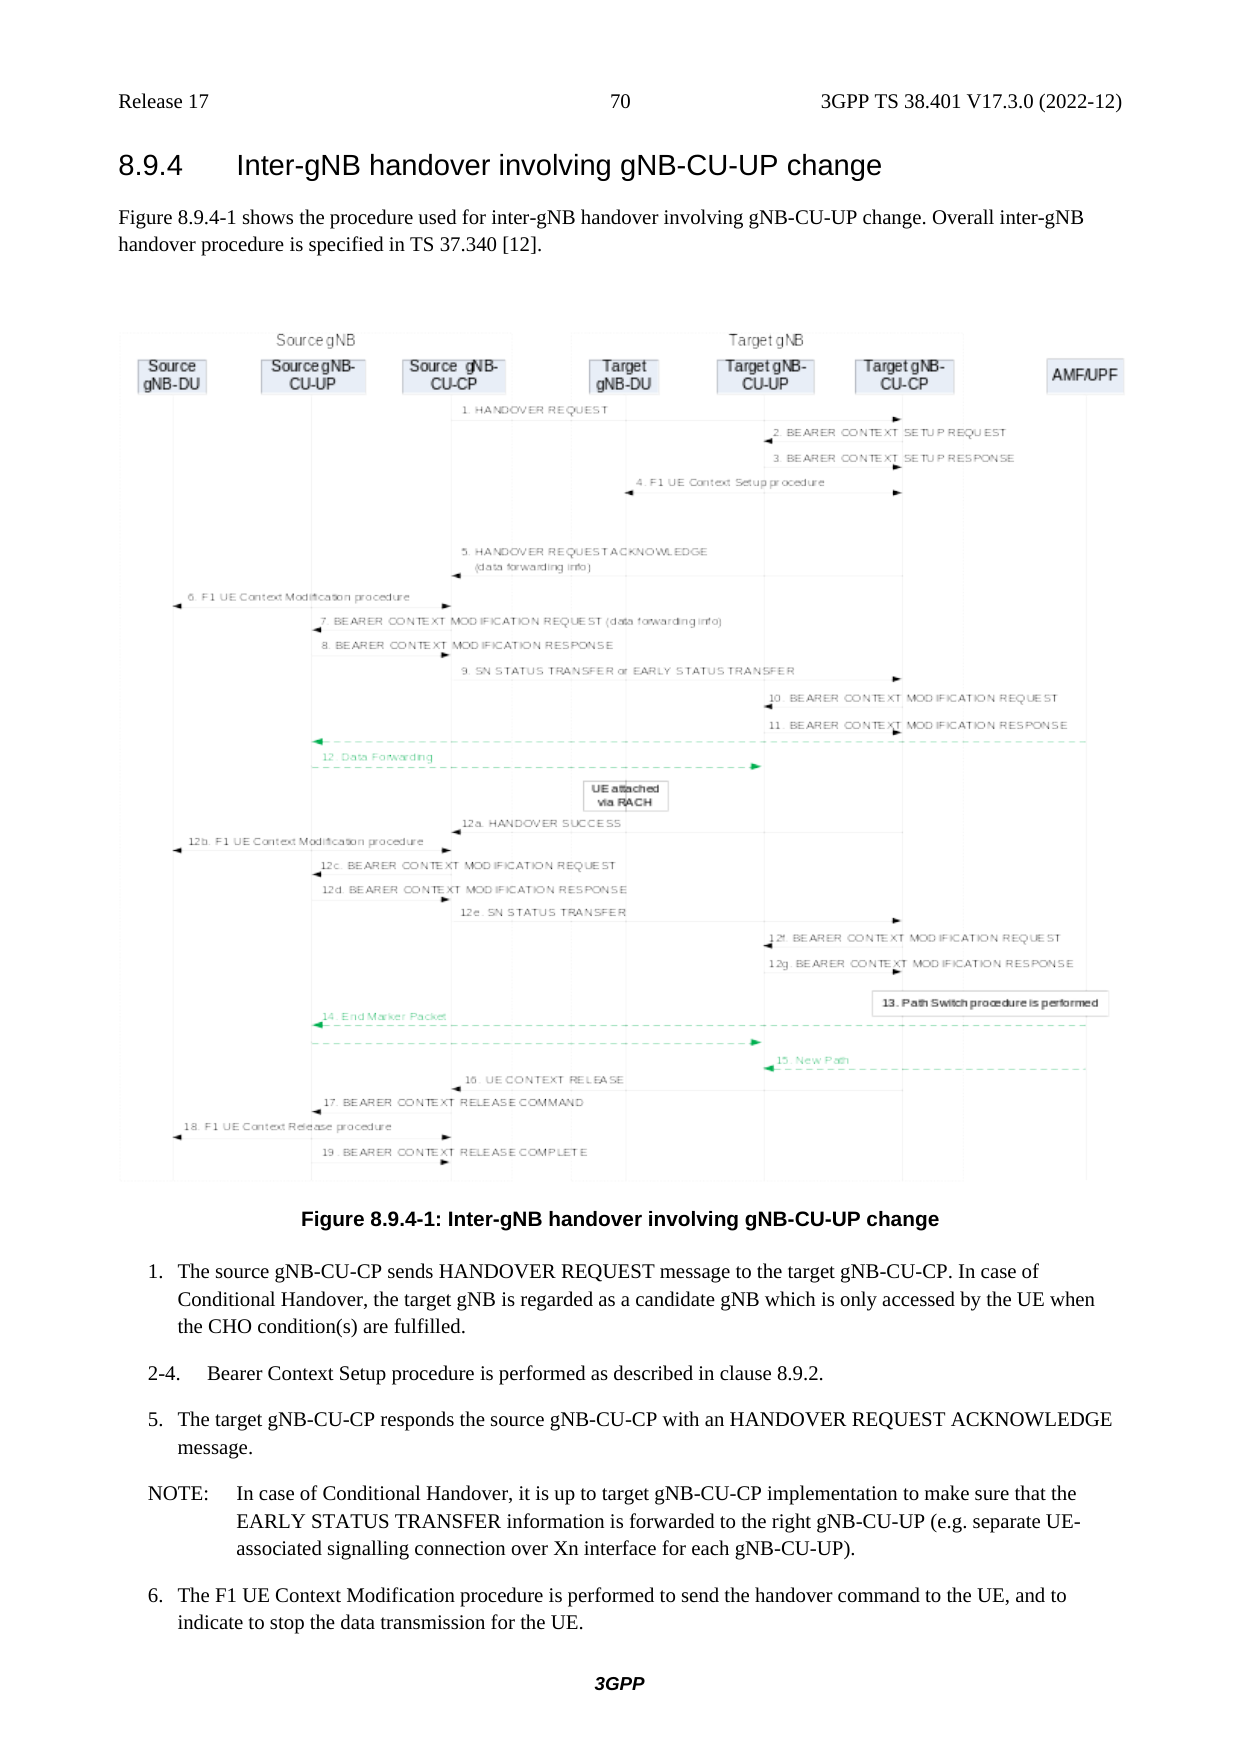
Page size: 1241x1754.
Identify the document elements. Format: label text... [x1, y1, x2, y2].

text 5. The target gNB-CU-CP responds the source gNB-CU-CP with an HANDOVER REQUEST ACKNOWLEDGE message. [148, 1407, 1122, 1459]
text 6. The F1 UE Context Modification procedure is performed to send the handover command to the UE, and to indicate to stop the data transmission for the UE. [148, 1583, 1122, 1634]
text 2-4. Bearer Context Setup procedure is performed as described in clause 8.9.2. [148, 1361, 1122, 1385]
text Figure 8.9.4-1: Inter-gNB handover involving gNB-CU-UP change [118, 1207, 1122, 1231]
text NOTE: In case of Conditional Handover, it is up to target gNB-CU-CP implementation to make sure that the EARLY STATUS TRANSFER information is forwarded to the right gNB-CU-UP (e.g. separate UE-associated signalling connection over Xn interface for each gNB-CU-UP). [148, 1481, 1122, 1560]
subtitle 8.9.4 Inter-gNB handover involving gNB-CU-UP change [118, 147, 1122, 181]
text 1. The source gNB-CU-CP sends HANDOVER REQUEST message to the target gNB-CU-CP. In case of Conditional Handover, the target gNB is regarded as a candidate gNB which is only accessed by the UE when the CHO condition(s) are fulfilled. [148, 1259, 1122, 1338]
text Figure 8.9.4-1 shows the procedure used for inter-gNB handover involving gNB-CU-UP change. Overall inter-gNB handover procedure is specified in TS 37.340 [12]. [118, 205, 1122, 256]
